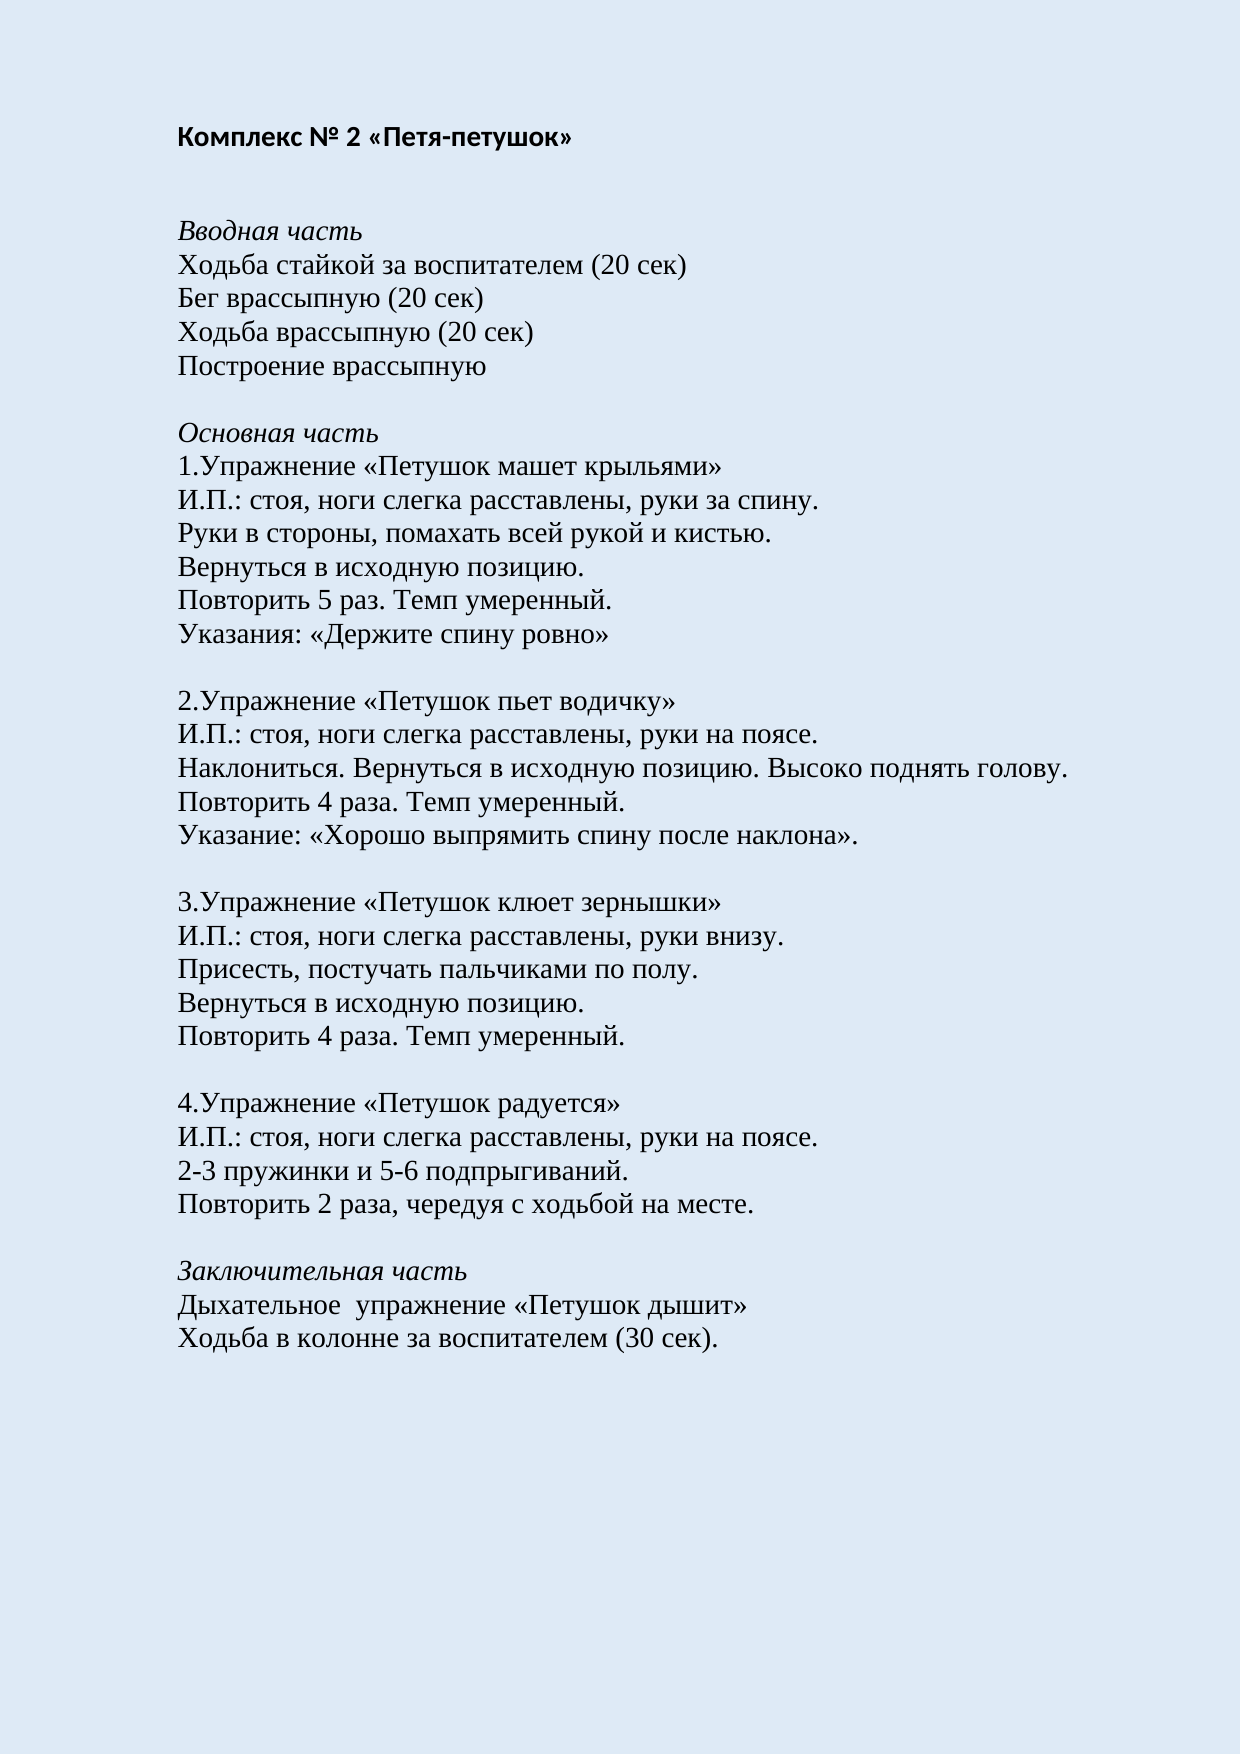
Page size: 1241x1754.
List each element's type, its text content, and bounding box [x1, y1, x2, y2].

text 4.Упражнение «Петушок радуется» [177, 1086, 1152, 1119]
text Повторить 4 раза. Темп умеренный. [177, 784, 1152, 817]
text 2.Упражнение «Петушок пьет водичку» [177, 683, 1152, 717]
text Повторить 5 раз. Темп умеренный. [177, 582, 1152, 616]
text 1.Упражнение «Петушок машет крыльями» [177, 448, 1152, 482]
text Вернуться в исходную позицию. [177, 985, 1152, 1018]
text Указания: «Держите спину ровно» [177, 616, 1152, 649]
text Указание: «Хорошо выпрямить спину после наклона». [177, 817, 1152, 851]
text Дыхательное упражнение «Петушок дышит» [177, 1287, 1152, 1320]
text Присесть, постучать пальчиками по полу. [177, 951, 1152, 985]
text Повторить 2 раза, чередуя с ходьбой на месте. [177, 1186, 1152, 1220]
text Руки в стороны, помахать всей рукой и кистью. [177, 515, 1152, 549]
text 2-3 пружинки и 5-6 подпрыгиваний. [177, 1153, 1152, 1186]
text И.П.: стоя, ноги слегка расставлены, руки за спину. [177, 482, 1152, 515]
text Ходьба врассыпную (20 сек) [177, 314, 1152, 348]
text И.П.: стоя, ноги слегка расставлены, руки внизу. [177, 918, 1152, 951]
text И.П.: стоя, ноги слегка расставлены, руки на поясе. [177, 717, 1152, 750]
text Бег врассыпную (20 сек) [177, 281, 1152, 314]
text И.П.: стоя, ноги слегка расставлены, руки на поясе. [177, 1119, 1152, 1153]
text Основная часть [177, 415, 1152, 448]
text Заключительная часть [177, 1253, 1152, 1287]
text Вводная часть [177, 213, 1152, 247]
text Вернуться в исходную позицию. [177, 549, 1152, 582]
text Комплекс № 2 «Петя-петушок» [177, 118, 1152, 154]
text Построение врассыпную [177, 348, 1152, 381]
text Ходьба в колонне за воспитателем (30 сек). [177, 1320, 1152, 1354]
text 3.Упражнение «Петушок клюет зернышки» [177, 884, 1152, 918]
text Повторить 4 раза. Темп умеренный. [177, 1018, 1152, 1052]
text Наклониться. Вернуться в исходную позицию. Высоко поднять голову. [177, 750, 1152, 784]
text Ходьба стайкой за воспитателем (20 сек) [177, 247, 1152, 281]
